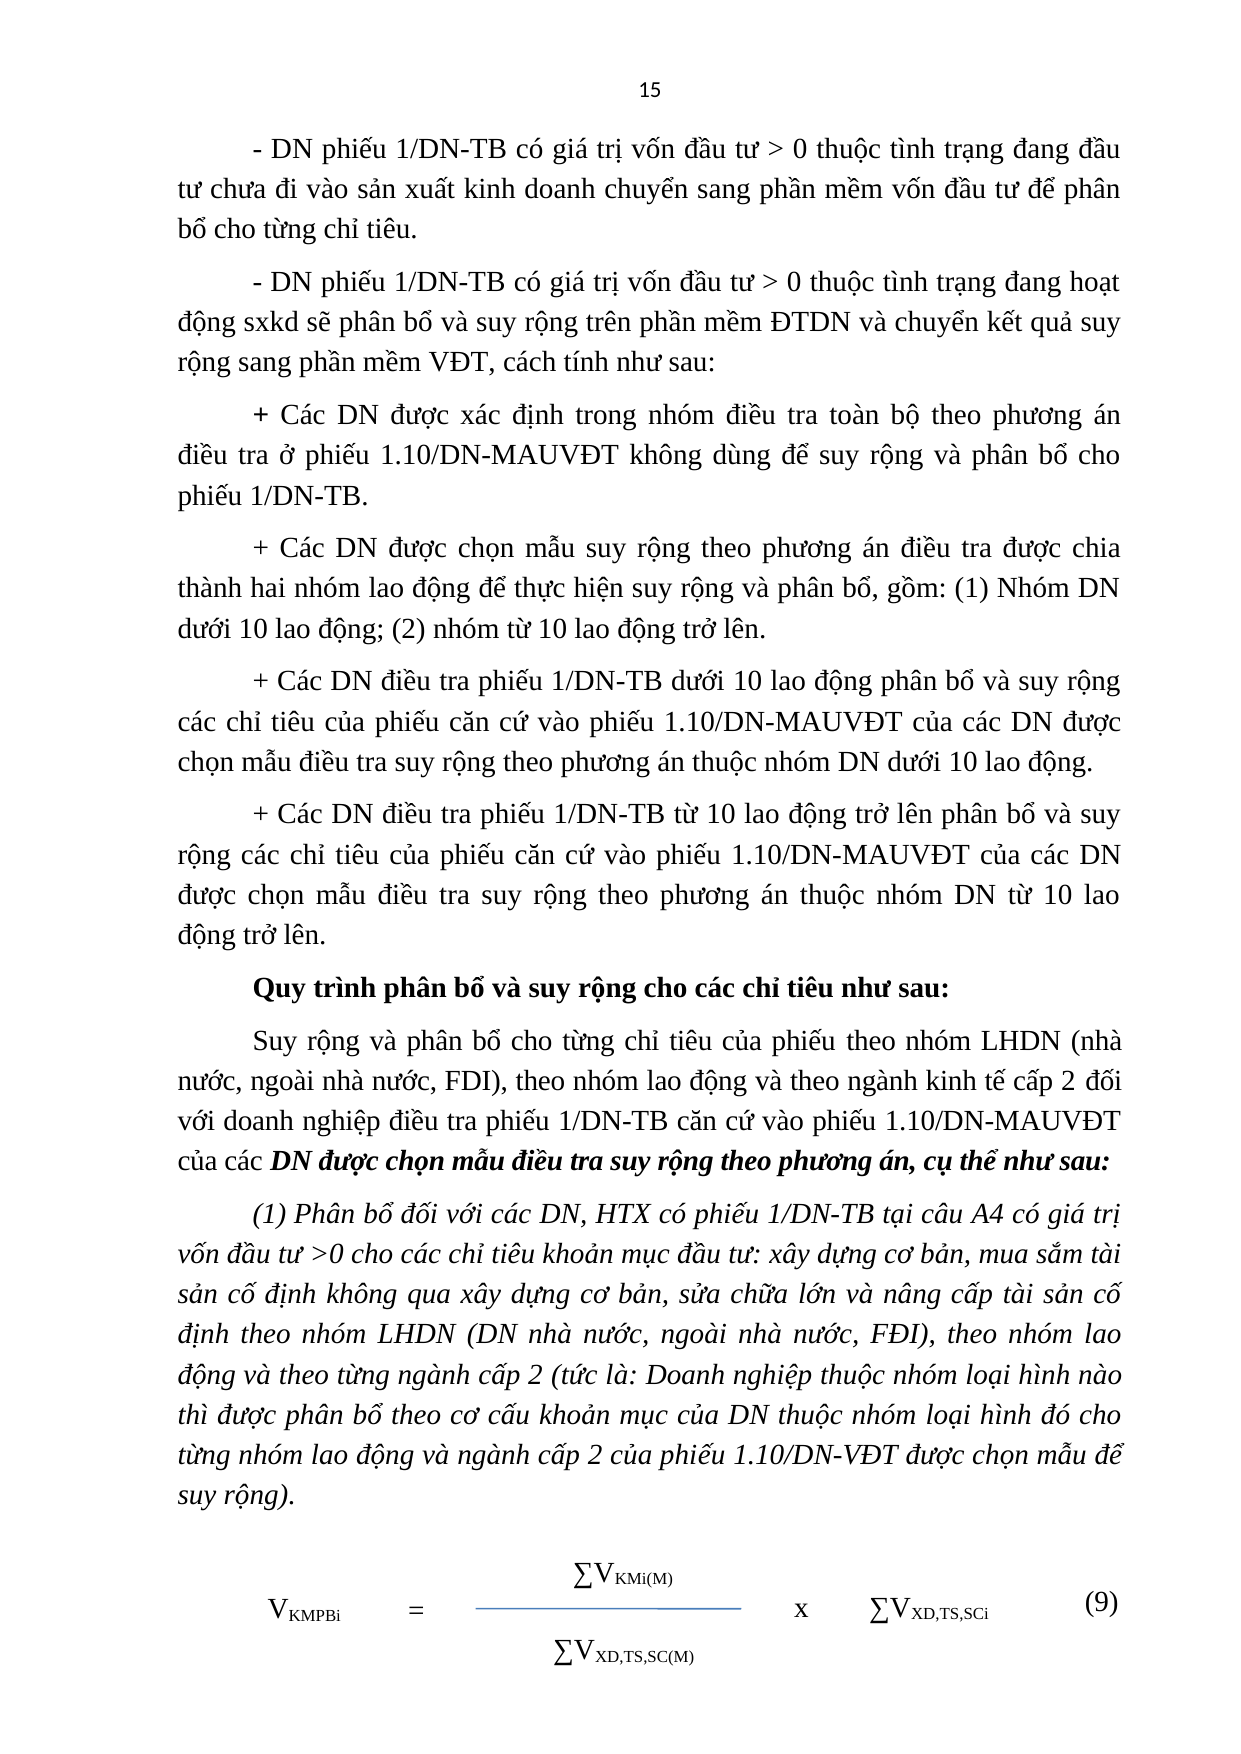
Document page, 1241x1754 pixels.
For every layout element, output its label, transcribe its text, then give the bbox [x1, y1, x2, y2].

text + Các DN được xác định trong nhóm điều tra toàn bộ theo phương án điều tra ở phiếu 1.10/DN-MAUVĐT không dùng để suy rộng và phân bổ cho phiếu 1/DN-TB. [177, 397, 1122, 511]
text Suy rộng và phân bổ cho từng chỉ tiêu của phiếu theo nhóm LHDN (nhà nước, ngoài nhà nước, FDI), theo nhóm lao động và theo ngành kinh tế cấp 2 đối với doanh nghiệp điều tra phiếu 1/DN-TB căn cứ vào phiếu 1.10/DN-MAUVĐT của các DN được chọn mẫu điều tra suy rộng theo phương án, cụ thể như sau: [177, 1023, 1122, 1177]
list Phân bổ đối với các DN, HTX có phiếu 1/DN-TB tại câu A4 có giá trị vốn đầu tư >0 cho các chỉ tiêu khoản mục đầu tư: xây dựng cơ bản, mua sắm tài sản cố định không qua xây dựng cơ bản, sửa chữa lớn và nâng cấp tài sản cố định theo nhóm LHDN (DN nhà nước, ngoài nhà nước, FĐI), theo nhóm lao động và theo từng ngành cấp 2 (tức là: Doanh nghiệp thuộc nhóm loại hình nào thì được phân bổ theo cơ cấu khoản mục của DN thuộc nhóm loại hình đó cho từng nhóm lao động và ngành cấp 2 của phiếu 1.10/DN-VĐT được chọn mẫu để suy rộng). [177, 1196, 1122, 1511]
text + Các DN điều tra phiếu 1/DN-TB dưới 10 lao động phân bổ và suy rộng các chỉ tiêu của phiếu căn cứ vào phiếu 1.10/DN-MAUVĐT của các DN được chọn mẫu điều tra suy rộng theo phương án thuộc nhóm DN dưới 10 lao động. [177, 663, 1122, 777]
text - DN phiếu 1/DN-TB có giá trị vốn đầu tư > 0 thuộc tình trạng đang đầu tư chưa đi vào sản xuất kinh doanh chuyển sang phần mềm vốn đầu tư để phân bổ cho từng chỉ tiêu. [177, 131, 1122, 245]
text Quy trình phân bổ và suy rộng cho các chỉ tiêu như sau: [177, 970, 1122, 1003]
text + Các DN được chọn mẫu suy rộng theo phương án điều tra được chia thành hai nhóm lao động để thực hiện suy rộng và phân bổ, gồm: (1) Nhóm DN dưới 10 lao động; (2) nhóm từ 10 lao động trở lên. [177, 530, 1122, 644]
text + Các DN điều tra phiếu 1/DN-TB từ 10 lao động trở lên phân bổ và suy rộng các chỉ tiêu của phiếu căn cứ vào phiếu 1.10/DN-MAUVĐT của các DN được chọn mẫu điều tra suy rộng theo phương án thuộc nhóm DN từ 10 lao động trở lên. [177, 797, 1122, 951]
text - DN phiếu 1/DN-TB có giá trị vốn đầu tư > 0 thuộc tình trạng đang hoạt động sxkd sẽ phân bổ và suy rộng trên phần mềm ĐTDN và chuyển kết quả suy rộng sang phần mềm VĐT, cách tính như sau: [177, 264, 1122, 378]
